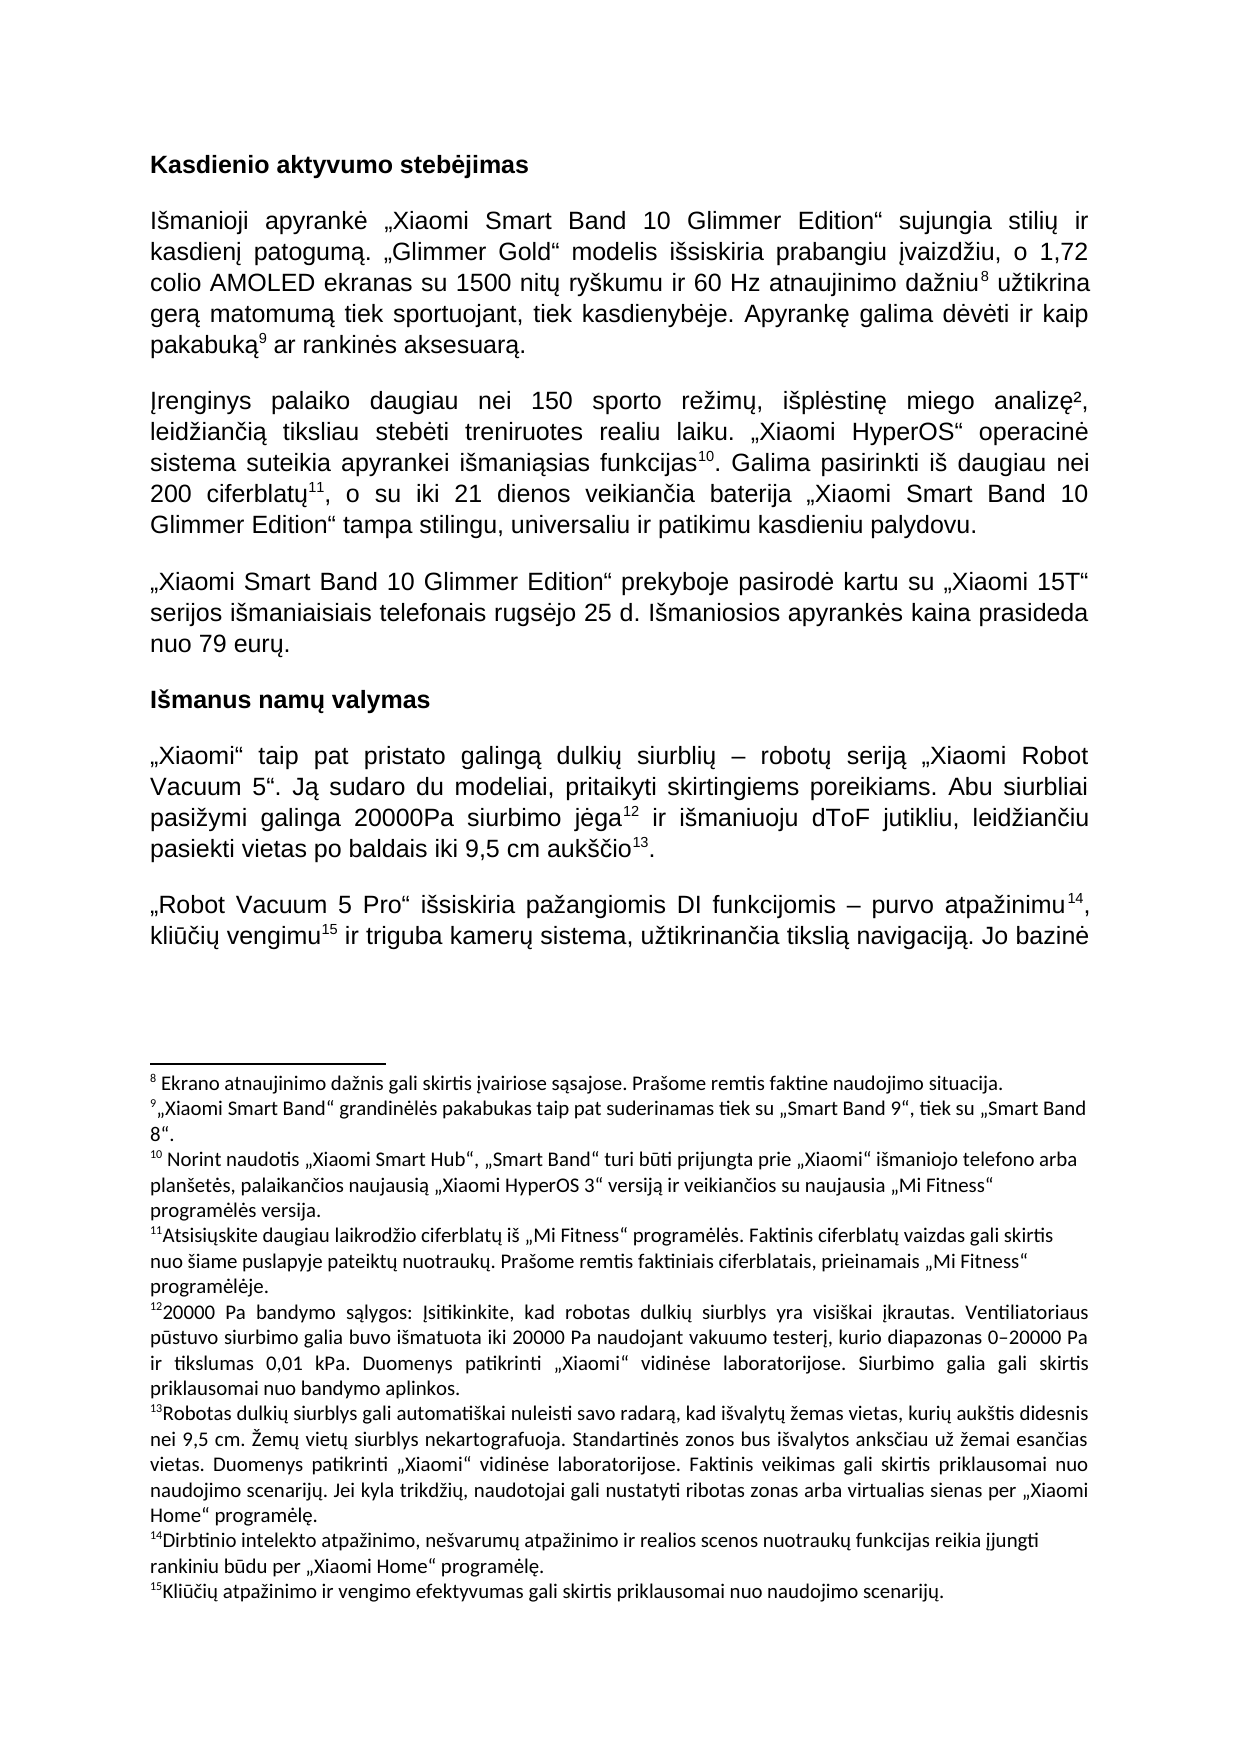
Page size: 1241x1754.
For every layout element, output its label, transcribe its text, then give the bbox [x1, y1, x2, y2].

text Išmanioji apyrankė „Xiaomi Smart Band 10 Glimmer Edition“ sujungia stilių ir kasdienį patogumą. „Glimmer Gold“ modelis išsiskiria prabangiu įvaizdžiu, o 1,72 colio AMOLED ekranas su 1500 nitų ryškumu ir 60 Hz atnaujinimo dažniu užtikrina gerą matomumą tiek sportuojant, tiek kasdienybėje. Apyrankę galima dėvėti ir kaip pakabuką ar rankinės aksesuarą. [150, 206, 1090, 359]
text „Xiaomi Smart Band 10 Glimmer Edition“ prekyboje pasirodė kartu su „Xiaomi 15T“ serijos išmaniaisiais telefonais rugsėjo 25 d. Išmaniosios apyrankės kaina prasideda nuo 79 eurų. [150, 566, 1090, 657]
text Įrenginys palaiko daugiau nei 150 sporto režimų, išplėstinę miego analizę², leidžiančią tiksliau stebėti treniruotes realiu laiku. „Xiaomi HyperOS“ operacinė sistema suteikia apyrankei išmaniąsias funkcijas. Galima pasirinkti iš daugiau nei 200 ciferblatų, o su iki 21 dienos veikiančia baterija „Xiaomi Smart Band 10 Glimmer Edition“ tampa stilingu, universaliu ir patikimu kasdieniu palydovu. [150, 386, 1090, 539]
text „Xiaomi“ taip pat pristato galingą dulkių siurblių – robotų seriją „Xiaomi Robot Vacuum 5“. Ją sudaro du modeliai, pritaikyti skirtingiems poreikiams. Abu siurbliai pasižymi galinga 20000Pa siurbimo jėga ir išmaniuoju dToF jutikliu, leidžiančiu pasiekti vietas po baldais iki 9,5 cm aukščio. [150, 741, 1090, 862]
text „Robot Vacuum 5 Pro“ išsiskiria pažangiomis DI funkcijomis – purvo atpažinimu, kliūčių vengimu ir triguba kamerų sistema, užtikrinančia tikslią navigaciją. Jo bazinė stotelė automatiškai plauna šluostes 80 laipsnių temperatūros vandeniu, reguliuoja temperatūrą ir įjungia pakartotinį plovimą, atsižvelgiant į jutiklių rodmenis. [150, 890, 1090, 981]
text Išmanus namų valymas [150, 684, 1090, 713]
text Kasdienio aktyvumo stebėjimas [150, 150, 1090, 179]
